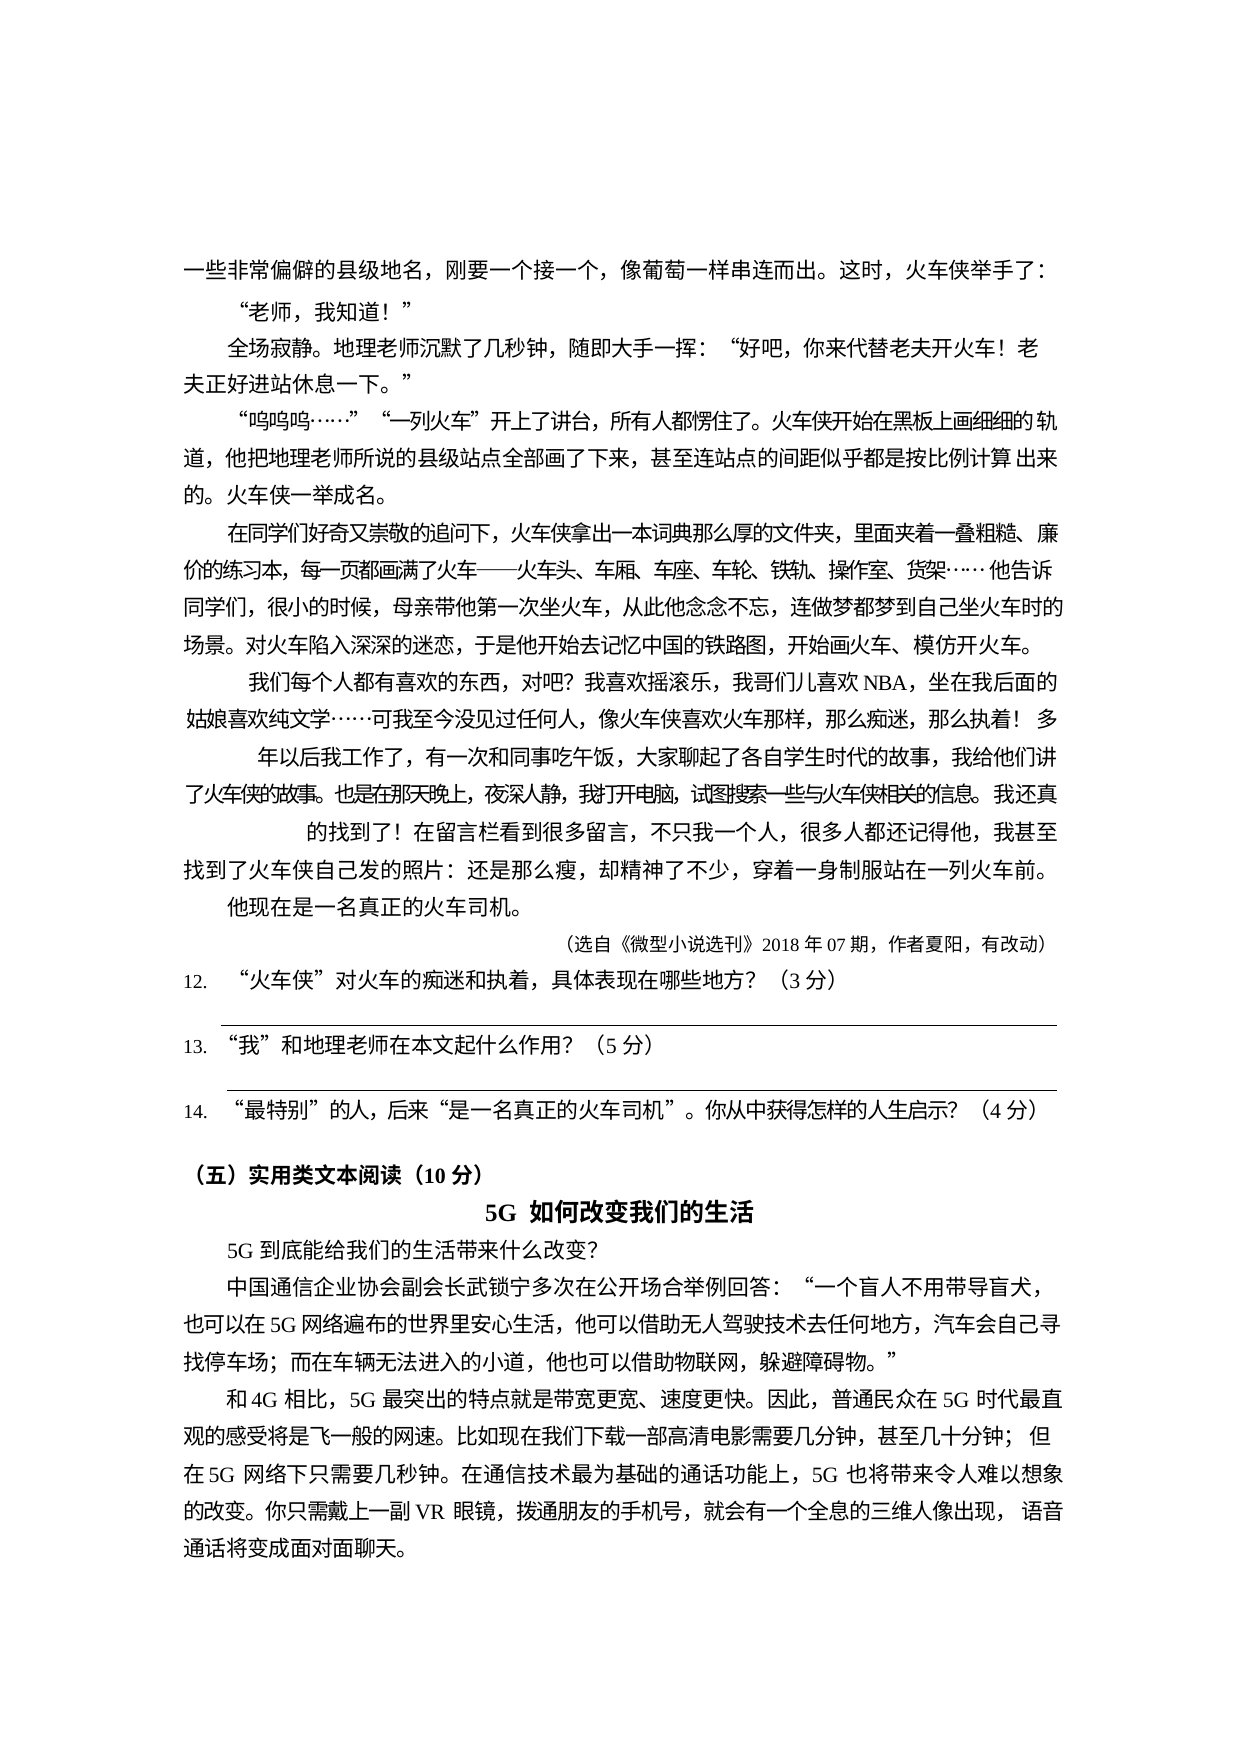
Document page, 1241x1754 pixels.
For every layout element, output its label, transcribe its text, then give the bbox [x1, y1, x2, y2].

list “火车侠”对火车的痴迷和执着，具体表现在哪些地方？（3 分） [183, 963, 1080, 994]
text 了火车侠的故事。也是在那天晚上，夜深人静，我打开电脑，试图搜索一些与火车侠相关的信息。我还真的找到了！在留言栏看到很多留言，不只我一个人，很多人都还记得他，我甚至 [183, 777, 1058, 846]
text 在同学们好奇又崇敬的追问下，火车侠拿出一本词典那么厚的文件夹，里面夹着一叠粗糙、廉价的练习本，每一页都画满了火车——火车头、车厢、车座、车轮、铁轨、操作室、货架…… 他告诉同学们，很小的时候，母亲带他第一次坐火车，从此他念念不忘，连做梦都梦到自己坐火车时的场景。对火车陷入深深的迷恋，于是他开始去记忆中国的铁路图，开始画火车、模仿开火车。 [183, 516, 1068, 659]
subtitle （五）实用类文本阅读（10 分） [183, 1158, 1080, 1190]
text 和 4G 相比，5G 最突出的特点就是带宽更宽、速度更快。因此，普通民众在 5G 时代最直观的感受将是飞一般的网速。比如现在我们下载一部高清电影需要几分钟，甚至几十分钟； 但在 5G 网络下只需要几秒钟。在通信技术最为基础的通话功能上，5G 也将带来令人难以想象的改变。你只需戴上一副 VR 眼镜，拨通朋友的手机号，就会有一个全息的三维人像出现， 语音通话将变成面对面聊天。 [183, 1382, 1069, 1563]
text 5G 如何改变我们的生活 [485, 1192, 1080, 1228]
text 夫正好进站休息一下。” [183, 367, 1080, 398]
text 一些非常偏僻的县级地名，刚要一个接一个，像葡萄一样串连而出。这时，火车侠举手了： “老师，我知道！” [183, 253, 1068, 326]
list “我”和地理老师在本文起什么作用？（5 分） [183, 1028, 1080, 1060]
text 我们每个人都有喜欢的东西，对吧？我喜欢摇滚乐，我哥们儿喜欢 NBA，坐在我后面的姑娘喜欢纯文学……可我至今没见过任何人，像火车侠喜欢火车那样，那么痴迷，那么执着！ 多年以后我工作了，有一次和同事吃午饭，大家聊起了各自学生时代的故事，我给他们讲 [183, 665, 1058, 771]
text 找到了火车侠自己发的照片：还是那么瘦，却精神了不少，穿着一身制服站在一列火车前。他现在是一名真正的火车司机。 [183, 853, 1068, 922]
text 5G 到底能给我们的生活带来什么改变？ [227, 1233, 1080, 1265]
text （选自《微型小说选刊》2018 年 07 期，作者夏阳，有改动） [556, 929, 1080, 957]
list “最特别”的人，后来“是一名真正的火车司机”。你从中获得怎样的人生启示？（4 分） [183, 1093, 1080, 1125]
text 中国通信企业协会副会长武锁宁多次在公开场合举例回答：“一个盲人不用带导盲犬， 也可以在 5G 网络遍布的世界里安心生活，他可以借助无人驾驶技术去任何地方，汽车会自己寻找停车场；而在车辆无法进入的小道，他也可以借助物联网，躲避障碍物。” [183, 1270, 1068, 1376]
text 全场寂静。地理老师沉默了几秒钟，随即大手一挥：“好吧，你来代替老夫开火车！老 [227, 337, 1080, 362]
text “呜呜呜……”“一列火车”开上了讲台，所有人都愣住了。火车侠开始在黑板上画细细的轨道，他把地理老师所说的县级站点全部画了下来，甚至连站点的间距似乎都是按比例计算出来的。火车侠一举成名。 [183, 404, 1058, 510]
